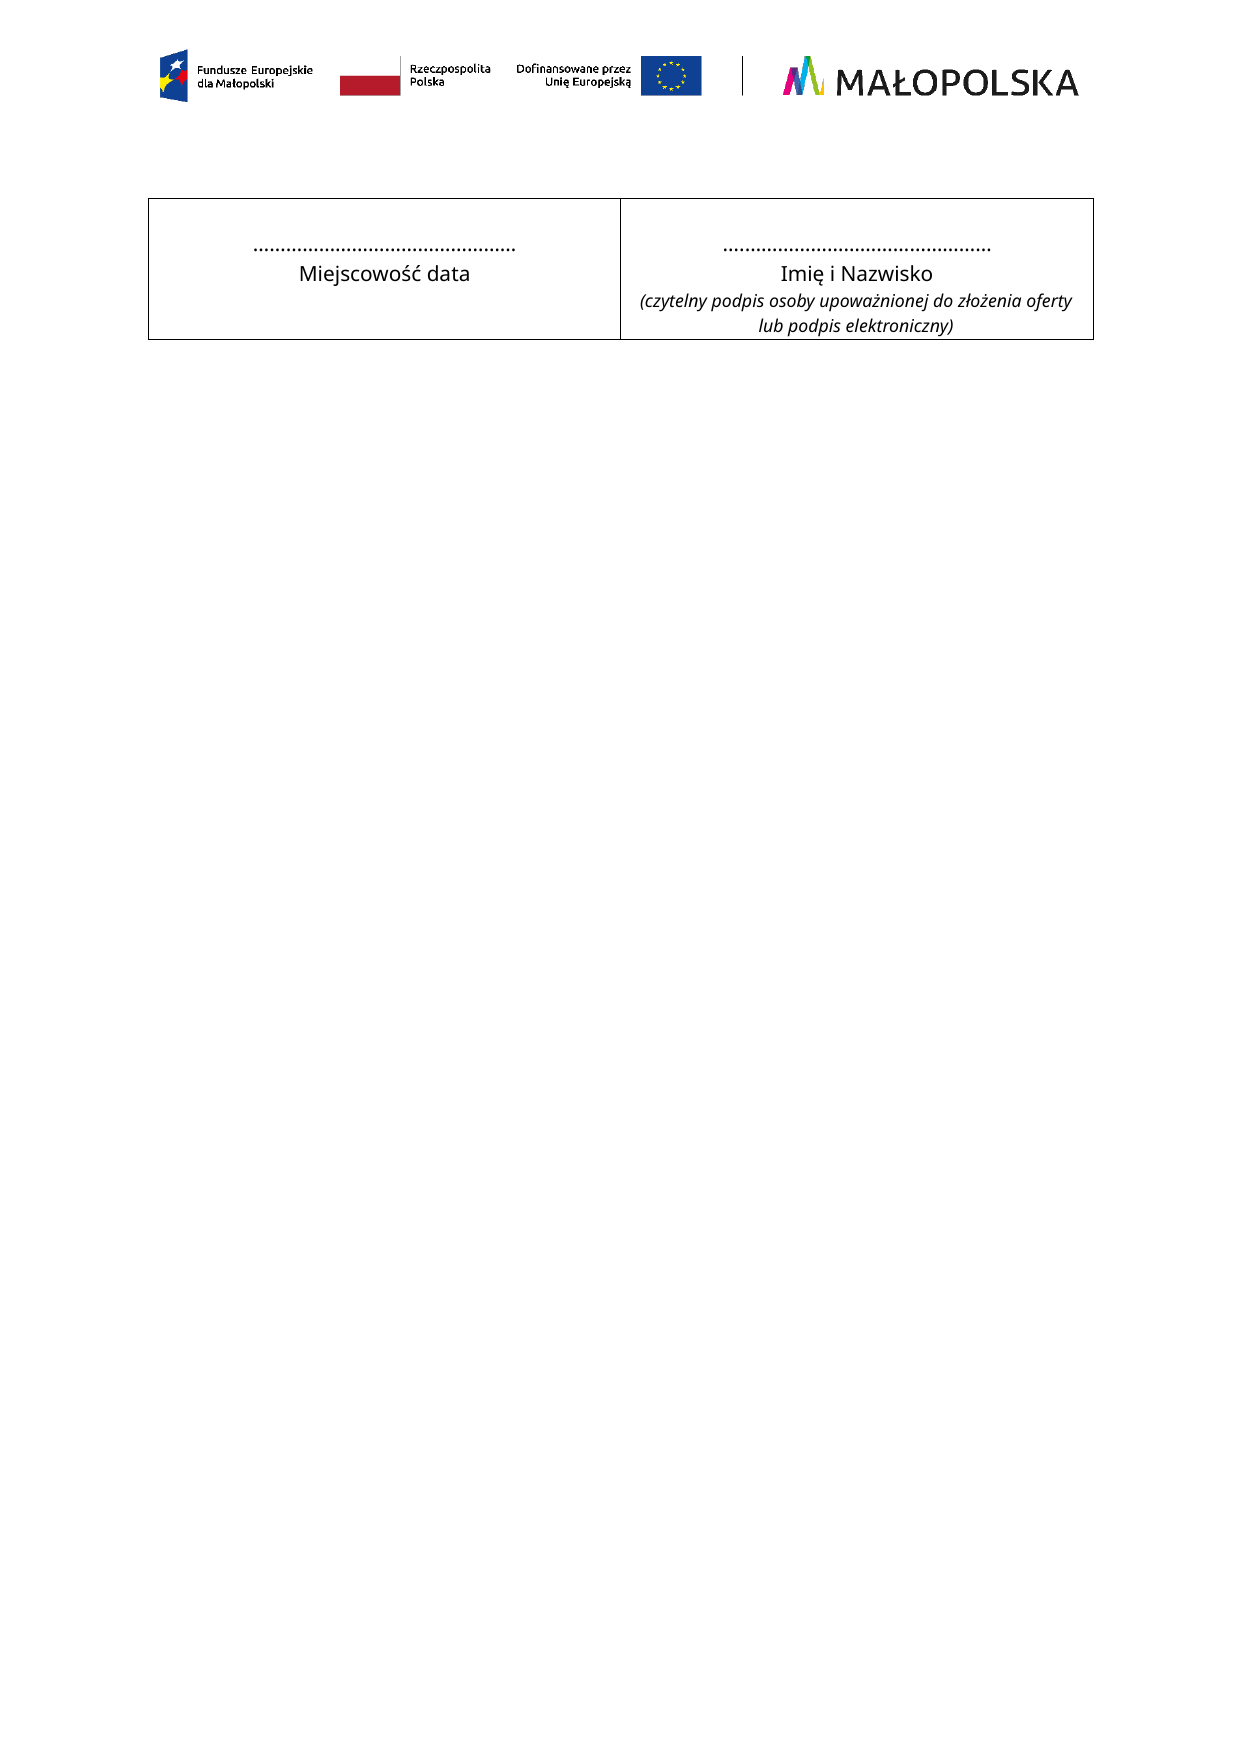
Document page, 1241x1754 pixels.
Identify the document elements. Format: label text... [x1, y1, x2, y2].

table_header ….……………………………………… Imię i Nazwisko (czytelny podpis osoby upoważnionej do złożenia oferty lub podpis elektroniczny) [621, 199, 1093, 339]
picture [147, 36, 1093, 115]
table_header ………………………………………… Miejscowość data [149, 199, 620, 339]
